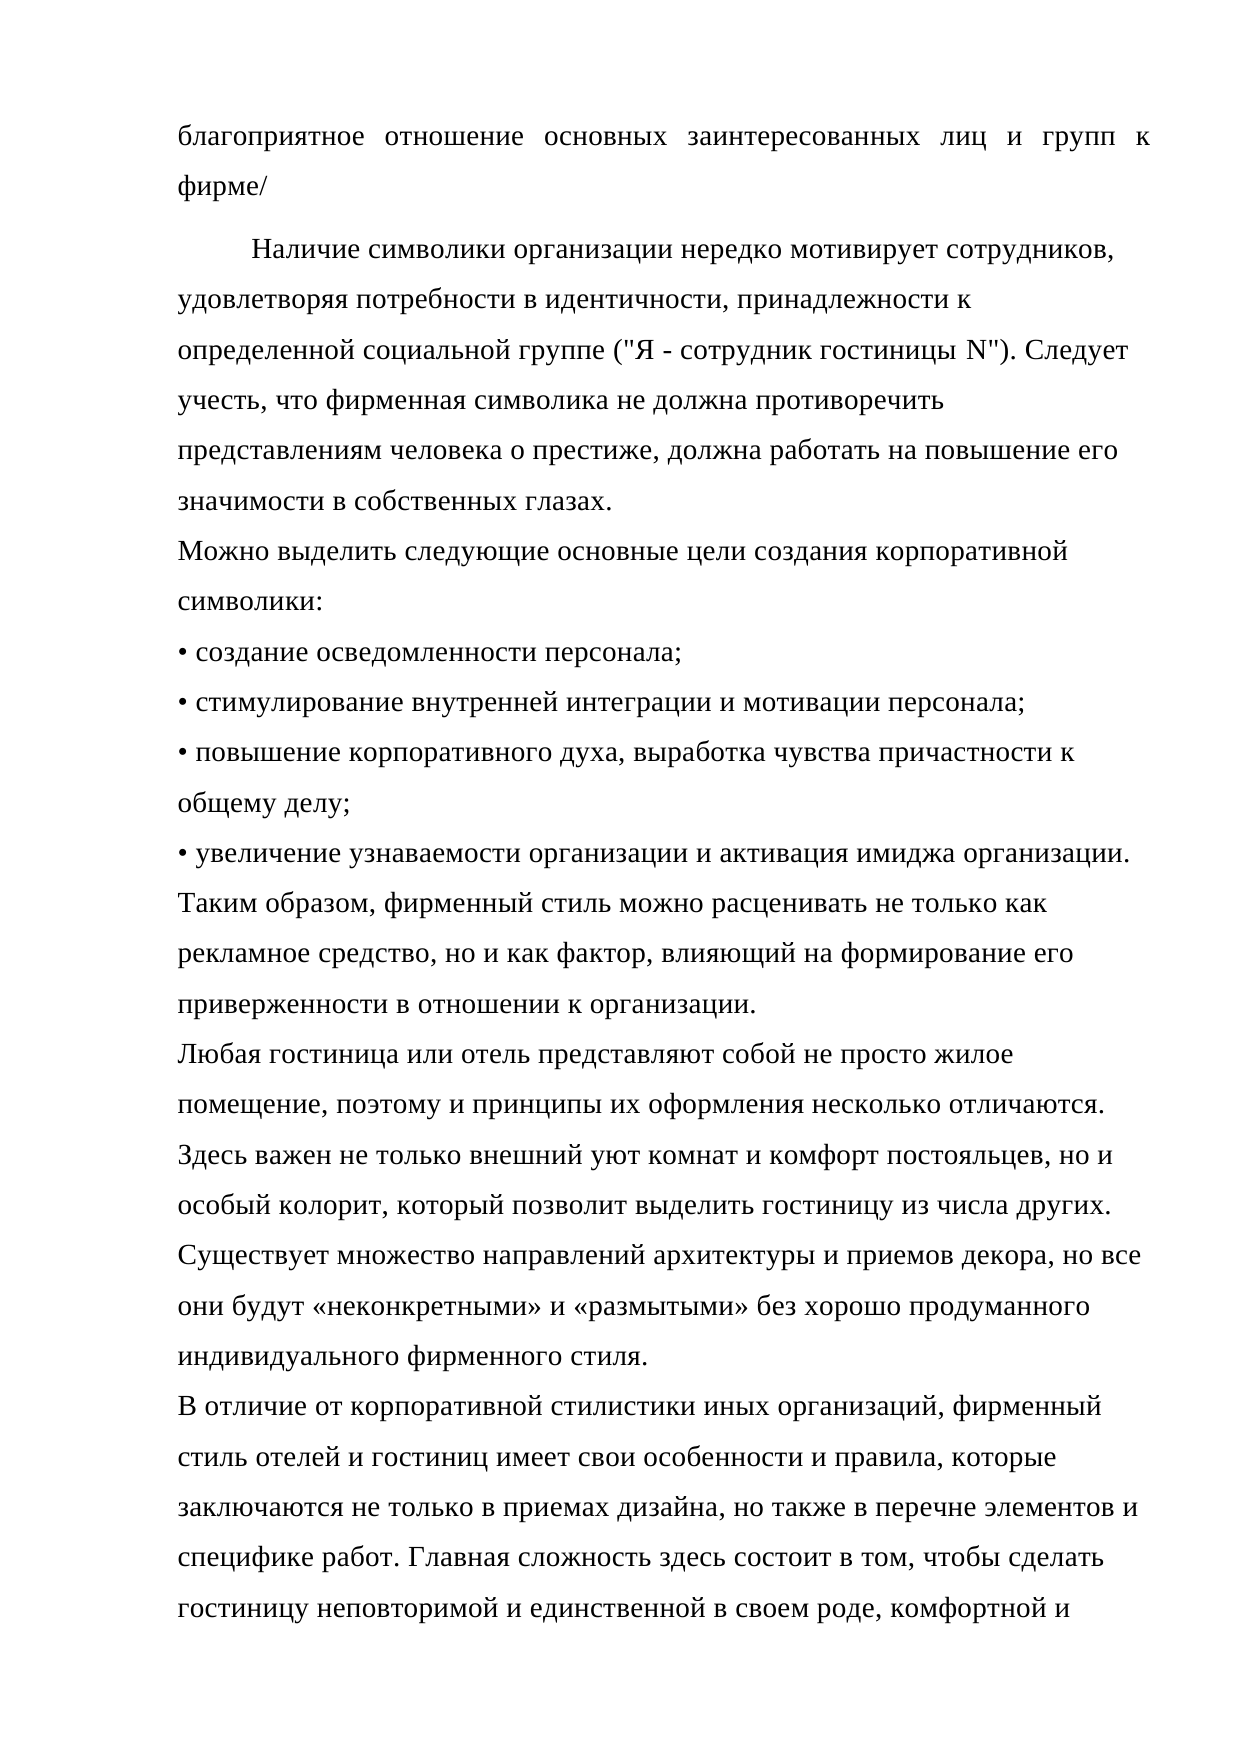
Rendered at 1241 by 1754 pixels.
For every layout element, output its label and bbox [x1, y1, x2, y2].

text [177, 231, 1152, 1623]
text [177, 152, 1152, 202]
